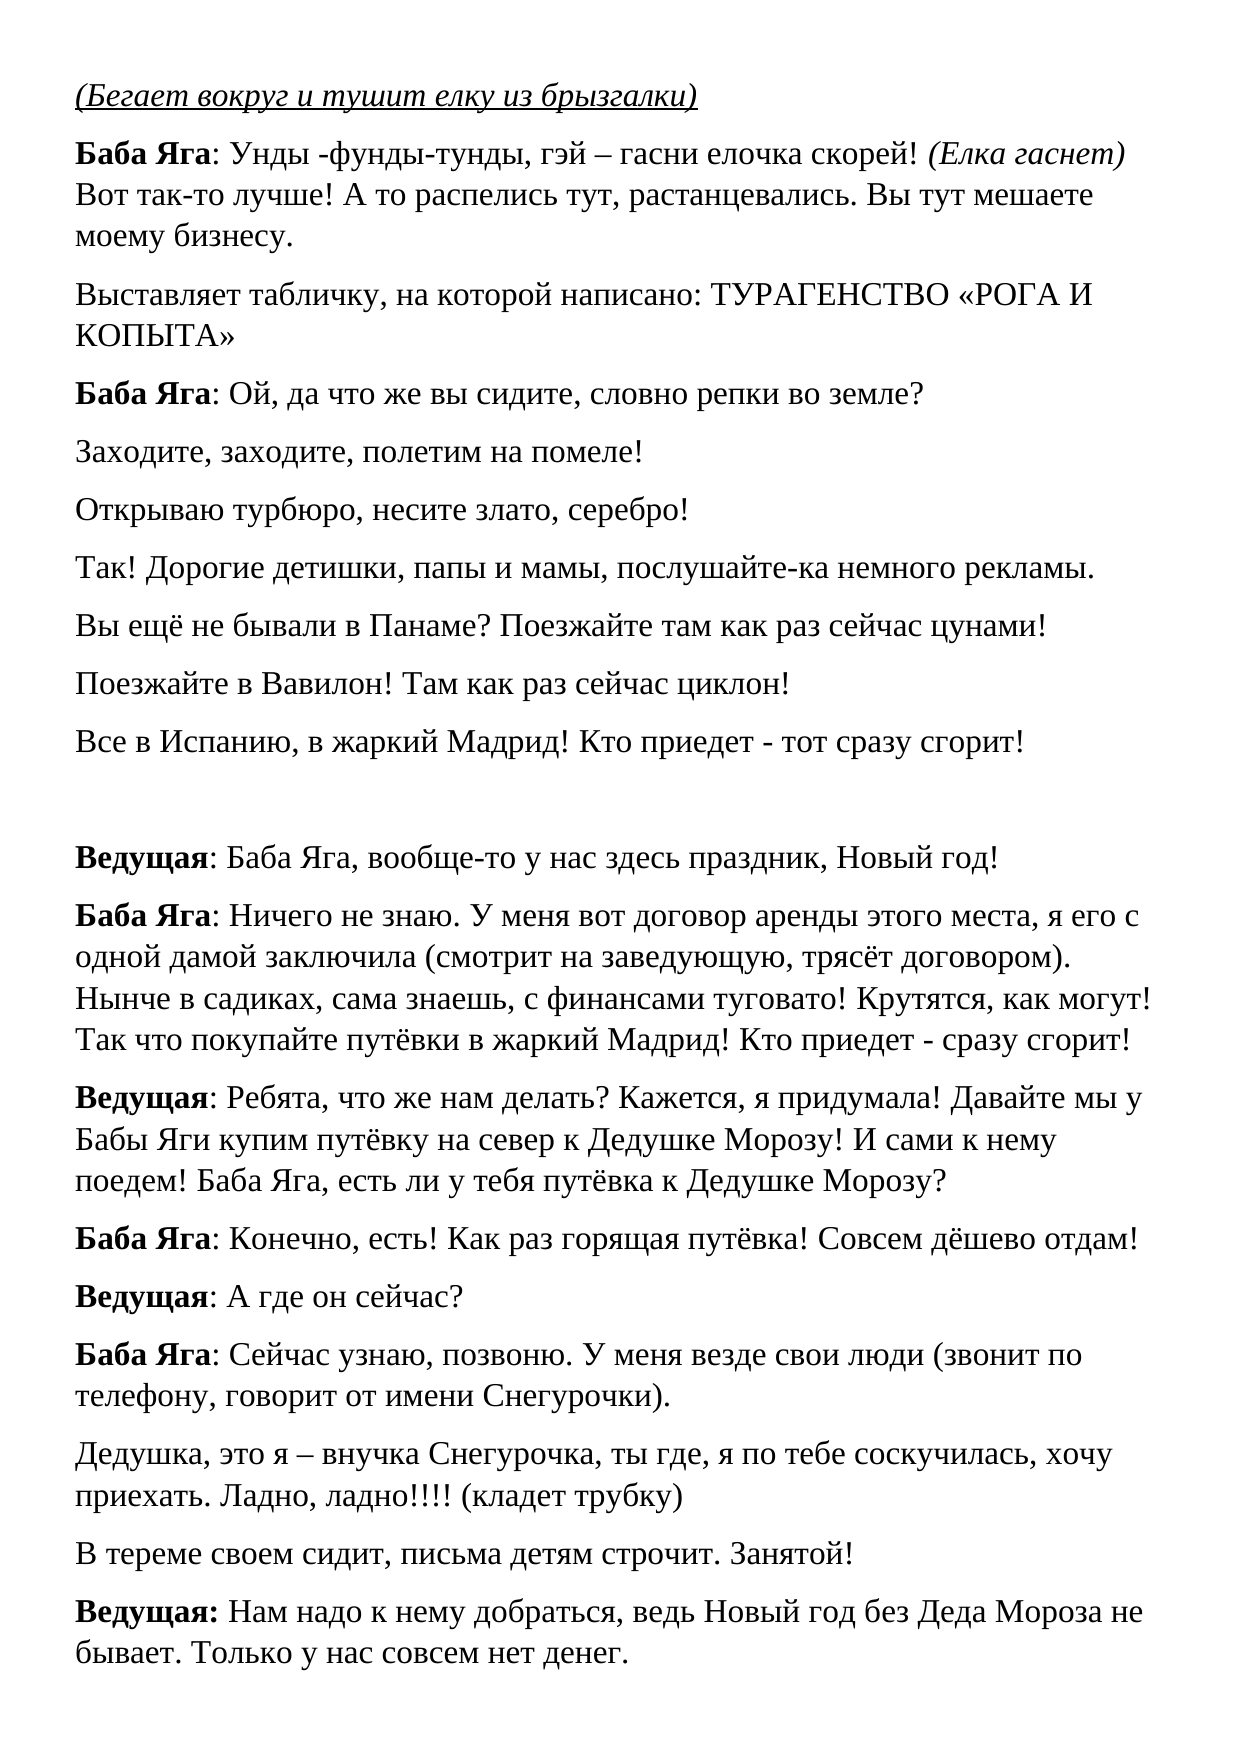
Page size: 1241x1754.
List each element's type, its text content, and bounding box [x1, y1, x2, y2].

text (Бегает вокруг и тушит елку из брызгалки) [75, 75, 1165, 113]
text Ведущая: Баба Яга, вообще-то у нас здесь праздник, Новый год! [75, 837, 1165, 876]
text Так! Дорогие детишки, папы и мамы, послушайте-ка немного рекламы. [75, 547, 1165, 586]
text Поезжайте в Вавилон! Там как раз сейчас циклон! [75, 663, 1165, 702]
text Баба Яга: Унды -фунды-тунды, гэй – гасни елочка скорей! (Елка гаснет) Вот так-то лучше! А то распелись тут, растанцевались. Вы тут мешаете моему бизнесу. [75, 133, 1165, 254]
text Баба Яга: Сейчас узнаю, позвоню. У меня везде свои люди (звонит по телефону, говорит от имени Снегурочки). [75, 1334, 1165, 1414]
text Ведущая: Ребята, что же нам делать? Кажется, я придумала! Давайте мы у Бабы Яги купим путёвку на север к Дедушке Морозу! И сами к нему поедем! Баба Яга, есть ли у тебя путёвка к Дедушке Морозу? [75, 1077, 1165, 1198]
text Заходите, заходите, полетим на помеле! [75, 431, 1165, 469]
text Вы ещё не бывали в Панаме? Поезжайте там как раз сейчас цунами! [75, 605, 1165, 643]
text В тереме своем сидит, письма детям строчит. Занятой! [75, 1533, 1165, 1571]
text Баба Яга: Ничего не знаю. У меня вот договор аренды этого места, я его с одной дамой заключила (смотрит на заведующую, трясёт договором). Нынче в садиках, сама знаешь, с финансами туговато! Крутятся, как могут! Так что покупайте путёвки в жаркий Мадрид! Кто приедет - сразу сгорит! [75, 895, 1165, 1058]
text Открываю турбюро, несите злато, серебро! [75, 489, 1165, 527]
text Дедушка, это я – внучка Снегурочка, ты где, я по тебе соскучилась, хочу приехать. Ладно, ладно!!!! (кладет трубку) [75, 1433, 1165, 1513]
text Ведущая: А где он сейчас? [75, 1276, 1165, 1314]
text Все в Испанию, в жаркий Мадрид! Кто приедет - тот сразу сгорит! [75, 721, 1165, 759]
text Ведущая: Нам надо к нему добраться, ведь Новый год без Деда Мороза не бывает. Только у нас совсем нет денег. [75, 1591, 1165, 1671]
text Баба Яга: Ой, да что же вы сидите, словно репки во земле? [75, 373, 1165, 411]
text Баба Яга: Конечно, есть! Как раз горящая путёвка! Совсем дёшево отдам! [75, 1218, 1165, 1256]
text Выставляет табличку, на которой написано: ТУРАГЕНСТВО «РОГА И КОПЫТА» [75, 274, 1165, 353]
